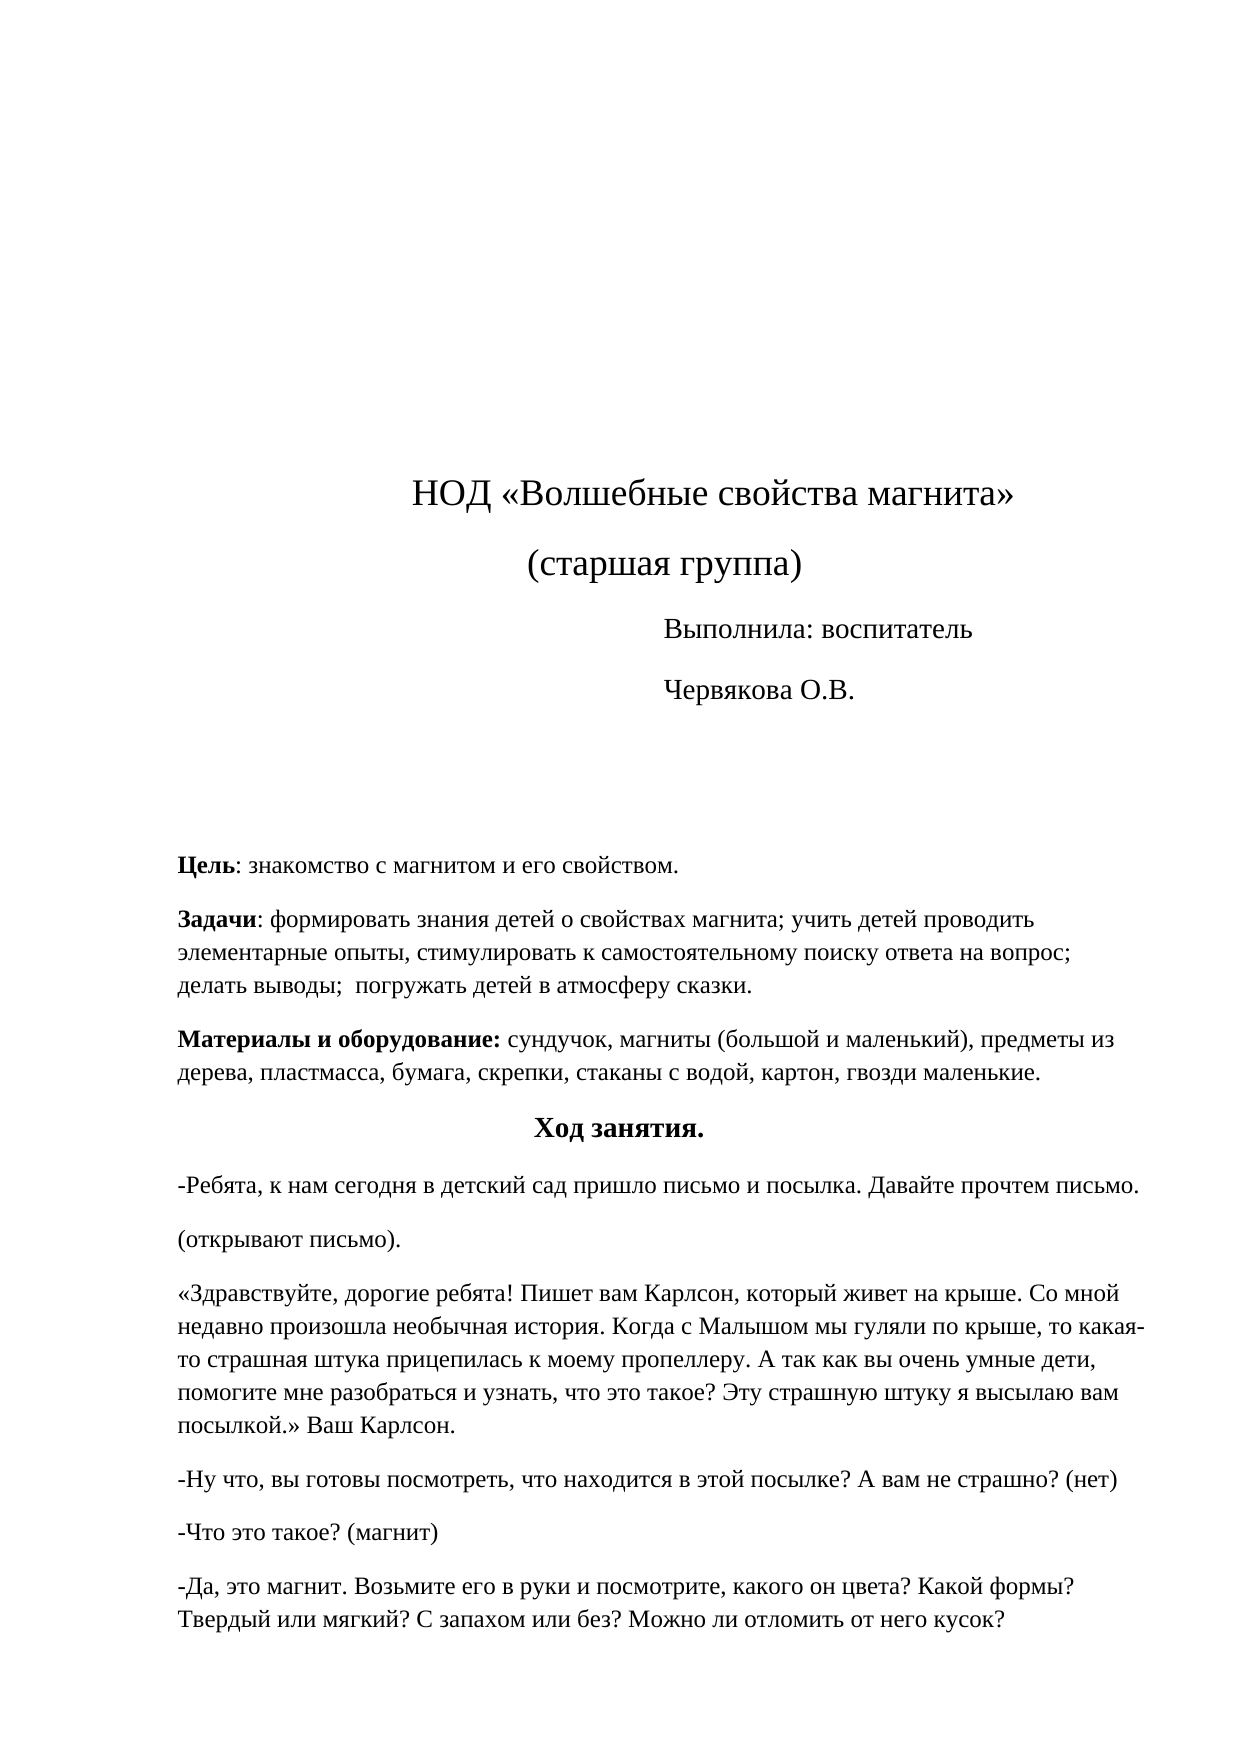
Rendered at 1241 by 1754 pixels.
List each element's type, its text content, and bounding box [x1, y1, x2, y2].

text Цель: знакомство с магнитом и его свойством. [177, 850, 1152, 879]
text (открывают письмо). [177, 1224, 1152, 1253]
text (старшая группа) [177, 541, 1152, 584]
text «Здравствуйте, дорогие ребята! Пишет вам Карлсон, который живет на крыше. Со мной недавно произошла необычная история. Когда с Малышом мы гуляли по крыше, то какая-то страшная штука прицепилась к моему пропеллеру. А так как вы очень умные дети, помогите мне разобраться и узнать, что это такое? Эту страшную штуку я высылаю вам посылкой.» Ваш Карлсон. [177, 1278, 1152, 1438]
text Выполнила: воспитатель [177, 611, 1152, 644]
text -Да, это магнит. Возьмите его в руки и посмотрите, какого он цвета? Какой формы? Твердый или мягкий? С запахом или без? Можно ли отломить от него кусок? [177, 1571, 1152, 1633]
text -Ребята, к нам сегодня в детский сад пришло письмо и посылка. Давайте прочтем письмо. [177, 1170, 1152, 1199]
text -Что это такое? (магнит) [177, 1517, 1152, 1546]
text Материалы и оборудование: сундучок, магниты (большой и маленький), предметы из дерева, пластмасса, бумага, скрепки, стаканы с водой, картон, гвозди маленькие. [177, 1024, 1152, 1086]
text Задачи: формировать знания детей о свойствах магнита; учить детей проводить элементарные опыты, стимулировать к самостоятельному поиску ответа на вопрос; делать выводы; погружать детей в атмосферу сказки. [177, 904, 1152, 999]
text -Ну что, вы готовы посмотреть, что находится в этой посылке? А вам не страшно? (нет) [177, 1464, 1152, 1492]
text Ход занятия. [177, 1111, 1152, 1144]
text Червякова О.В. [177, 672, 1152, 705]
text НОД «Волшебные свойства магнита» [177, 470, 1152, 513]
